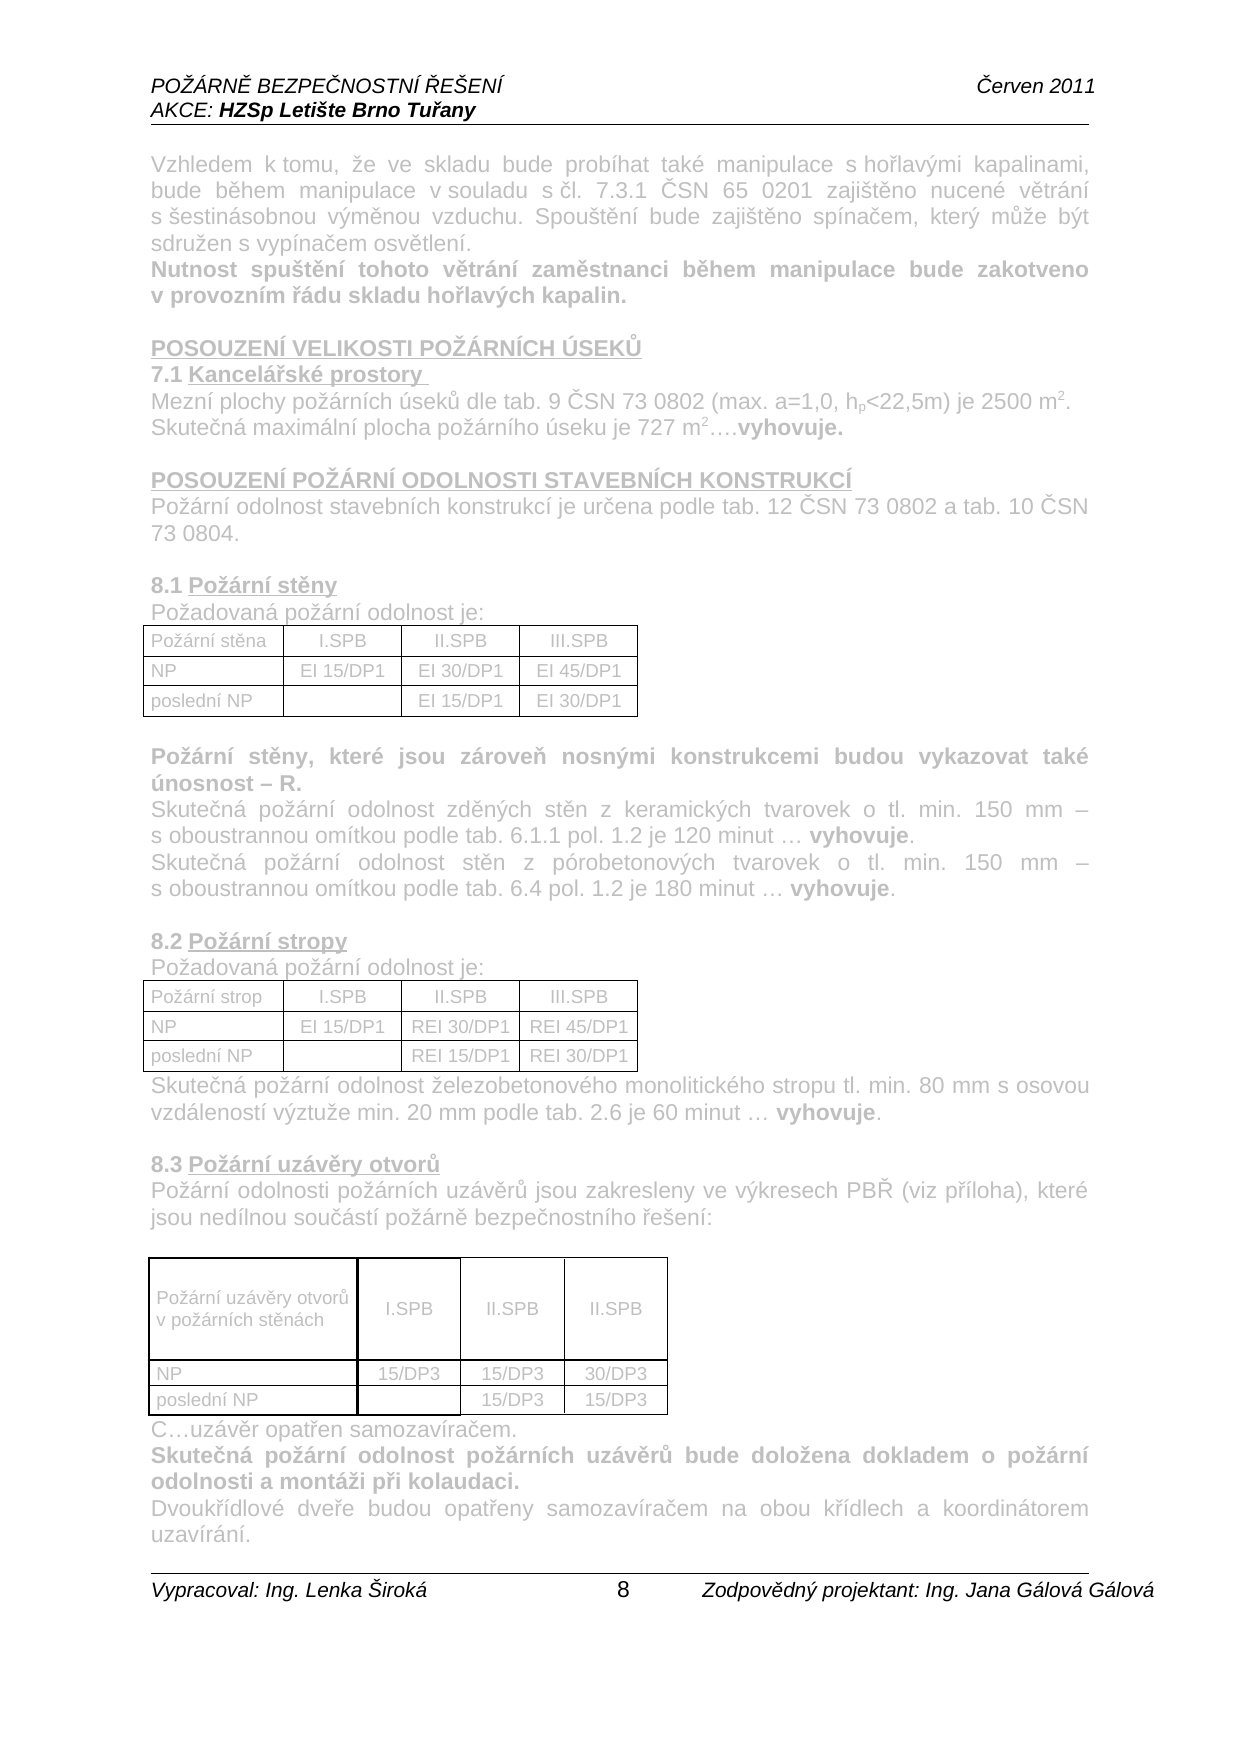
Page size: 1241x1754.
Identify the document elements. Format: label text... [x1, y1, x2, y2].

table_cell [359, 1386, 460, 1413]
text C…uzávěr opatřen samozavíračem. [151, 1416, 1089, 1442]
text Požární odolnosti požárních uzávěrů jsou zakresleny ve výkresech PBŘ (viz příloha), které jsou nedílnou součástí požárně bezpečnostního řešení: [151, 1177, 1089, 1230]
text Požadovaná požární odolnost je: [151, 599, 1089, 625]
table_cell REI 30/DP1 [520, 1041, 637, 1071]
text Požární stěny, které jsou zároveň nosnými konstrukcemi budou vykazovat také únosnost – R. [151, 743, 1089, 796]
table_header I.SPB [359, 1259, 460, 1359]
table_cell poslední NP [150, 1386, 356, 1413]
table_cell [284, 686, 401, 716]
table_cell REI 15/DP1 [402, 1041, 519, 1071]
text Skutečná požární odolnost zděných stěn z keramických tvarovek o tl. min. – s oboustrannou omítkou podle tab. 6.1.1 pol. 1.2 je 120 minut … vyhovuje. [151, 796, 1089, 848]
table_cell NP [144, 1012, 283, 1040]
text Mezní plochy požárních úseků dle tab. 9 ČSN 73 0802 (max. a=1,0, hp<22,5m) je . [151, 388, 1089, 414]
subtitle Požární uzávěry otvorů [151, 1151, 1089, 1177]
table_header II.SPB [565, 1258, 667, 1359]
table_header I.SPB [284, 626, 401, 656]
subtitle POSOUZENÍ POŽÁRNÍ ODOLNOSTI STAVEBNÍCH KONSTRUKCÍ [151, 467, 1089, 493]
table_cell [284, 1041, 401, 1071]
table_cell REI 45/DP1 [520, 1012, 637, 1040]
subtitle Požární stropy [151, 928, 1089, 954]
text Skutečná požární odolnost železobetonového monolitického stropu tl. min. s osovou vzdáleností výztuže min. podle tab. 2.6 je 60 minut … vyhovuje. [151, 1072, 1089, 1125]
table_cell EI 45/DP1 [520, 657, 637, 685]
text Skutečná požární odolnost stěn z pórobetonových tvarovek o tl. min. – s oboustrannou omítkou podle tab. 6.4 pol. 1.2 je 180 minut … vyhovuje. [151, 848, 1089, 901]
table_cell EI 15/DP1 [402, 686, 519, 716]
text Vzhledem k tomu, že ve skladu bude probíhat také manipulace s hořlavými kapalinami, bude během manipulace v souladu s čl. 7.3.1 ČSN 65 0201 zajištěno nucené větrání s šestinásobnou výměnou vzduchu. Spouštění bude zajištěno spínačem, který může být sdružen s vypínačem osvětlení. [151, 151, 1089, 256]
table_cell 15/DP3 [461, 1386, 564, 1413]
table_header Požární stěna [144, 626, 283, 656]
text Skutečná maximální plocha požárního úseku je 727 m2….vyhovuje. [151, 414, 1089, 441]
table_cell poslední NP [144, 1041, 283, 1071]
table_cell NP [150, 1361, 356, 1385]
subtitle POSOUZENÍ VELIKOSTI POŽÁRNÍCH ÚSEKŮ [151, 335, 1089, 361]
table_header II.SPB [402, 981, 519, 1011]
text Požadovaná požární odolnost je: [151, 954, 1089, 980]
table_cell EI 30/DP1 [402, 657, 519, 685]
table_header Požární uzávěry otvorů v požárních stěnách [150, 1259, 356, 1359]
text Požární odolnost stavebních konstrukcí je určena podle tab. 12 ČSN 73 tab. 10 ČSN 73 0804. [151, 493, 1089, 546]
table_cell NP [144, 657, 283, 685]
table_header III.SPB [520, 981, 637, 1011]
text Nutnost spuštění tohoto větrání zaměstnanci během manipulace bude zakotveno v provozním řádu skladu hořlavých kapalin. [151, 256, 1089, 309]
table_header III.SPB [520, 626, 637, 656]
table_header II.SPB [461, 1258, 564, 1359]
table_cell 15/DP3 [565, 1386, 667, 1413]
subtitle Požární stěny [151, 572, 1089, 599]
table_cell EI 15/DP1 [284, 657, 401, 685]
table_cell REI 30/DP1 [402, 1012, 519, 1040]
subtitle Kancelářské prostory [151, 361, 1089, 388]
table_cell 15/DP3 [359, 1361, 460, 1385]
text Dvoukřídlové dveře budou opatřeny samozavíračem na obou křídlech a koordinátorem uzavírání. [151, 1494, 1089, 1547]
table_cell EI 30/DP1 [520, 686, 637, 716]
table_cell EI 15/DP1 [284, 1012, 401, 1040]
table_cell poslední NP [144, 686, 283, 716]
table_cell 30/DP3 [565, 1361, 667, 1385]
table_cell 15/DP3 [461, 1361, 564, 1385]
text Skutečná požární odolnost požárních uzávěrů bude doložena dokladem o požární odolnosti a montáži při kolaudaci. [151, 1442, 1089, 1494]
table_header Požární strop [144, 981, 283, 1011]
table_header II.SPB [402, 626, 519, 656]
table_header I.SPB [284, 981, 401, 1011]
